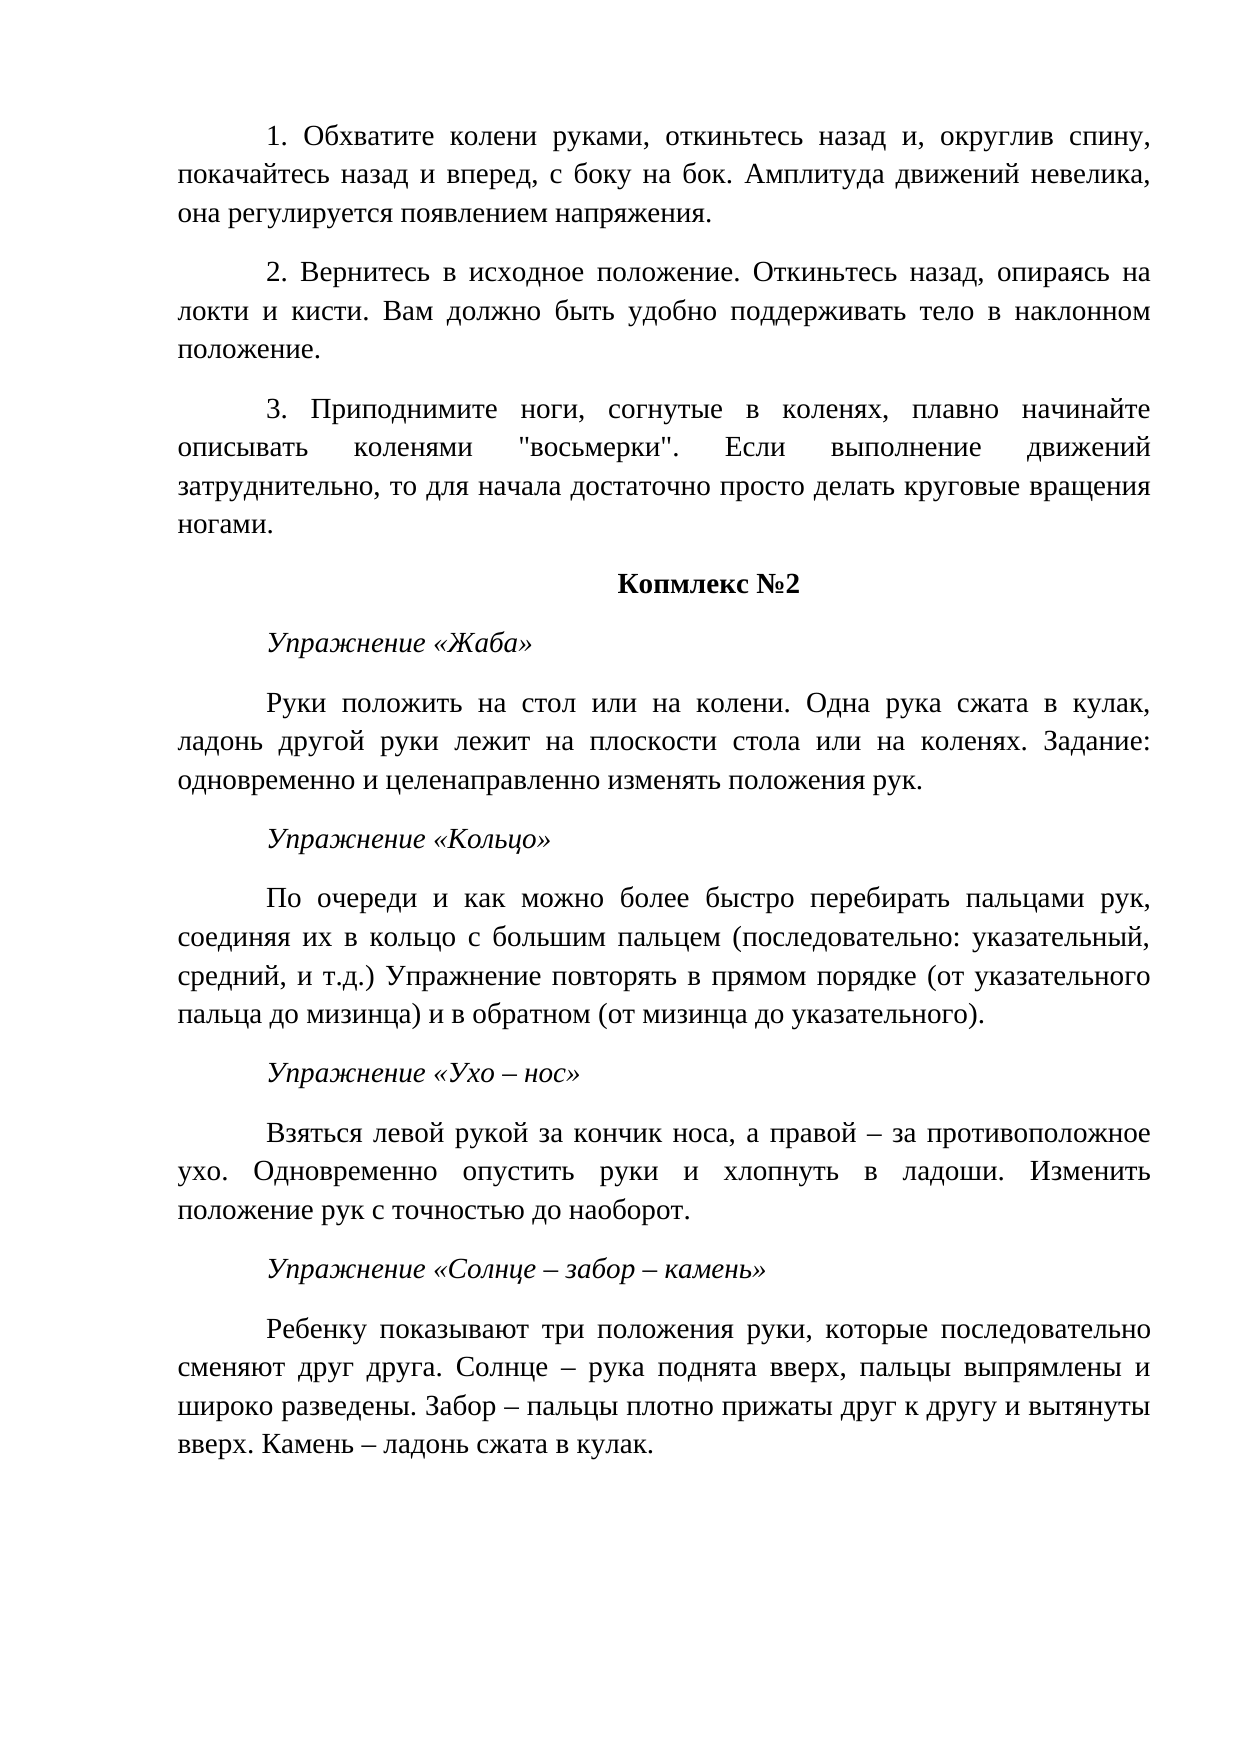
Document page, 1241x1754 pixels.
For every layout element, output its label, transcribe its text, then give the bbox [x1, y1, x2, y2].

text 2. Вернитесь в исходное положение. Откиньтесь назад, опираясь на локти и кисти. Вам должно быть удобно поддерживать тело в наклонном положение. [177, 254, 1152, 365]
text Упражнение «Жаба» [177, 625, 1152, 659]
text 1. Обхватите колени руками, откиньтесь назад и, округлив спину, покачайтесь назад и вперед, с боку на бок. Амплитуда движений невелика, она регулируется появлением напряжения. [177, 118, 1152, 229]
text 3. Приподнимите ноги, согнутые в коленях, плавно начинайте описывать коленями "восьмерки". Если выполнение движений затруднительно, то для начала достаточно просто делать круговые вращения ногами. [177, 391, 1152, 540]
text Копмлекс №2 [177, 566, 1152, 599]
text Взяться левой рукой за кончик носа, а правой – за противоположное ухо. Одновременно опустить руки и хлопнуть в ладоши. Изменить положение рук с точностью до наоборот. [177, 1115, 1152, 1226]
text Ребенку показывают три положения руки, которые последовательно сменяют друг друга. Солнце – рука поднята вверх, пальцы выпрямлены и широко разведены. Забор – пальцы плотно прижаты друг к другу и вытянуты вверх. Камень – ладонь сжата в кулак. [177, 1311, 1152, 1460]
text Упражнение «Ухо – нос» [177, 1056, 1152, 1089]
text По очереди и как можно более быстро перебирать пальцами рук, соединяя их в кольцо с большим пальцем (последовательно: указательный, средний, и т.д.) Упражнение повторять в прямом порядке (от указательного пальца до мизинца) и в обратном (от мизинца до указательного). [177, 881, 1152, 1030]
text Руки положить на стол или на колени. Одна рука сжата в кулак, ладонь другой руки лежит на плоскости стола или на коленях. Задание: одновременно и целенаправленно изменять положения рук. [177, 685, 1152, 795]
text Упражнение «Кольцо» [177, 821, 1152, 855]
text Упражнение «Солнце – забор – камень» [177, 1251, 1152, 1285]
